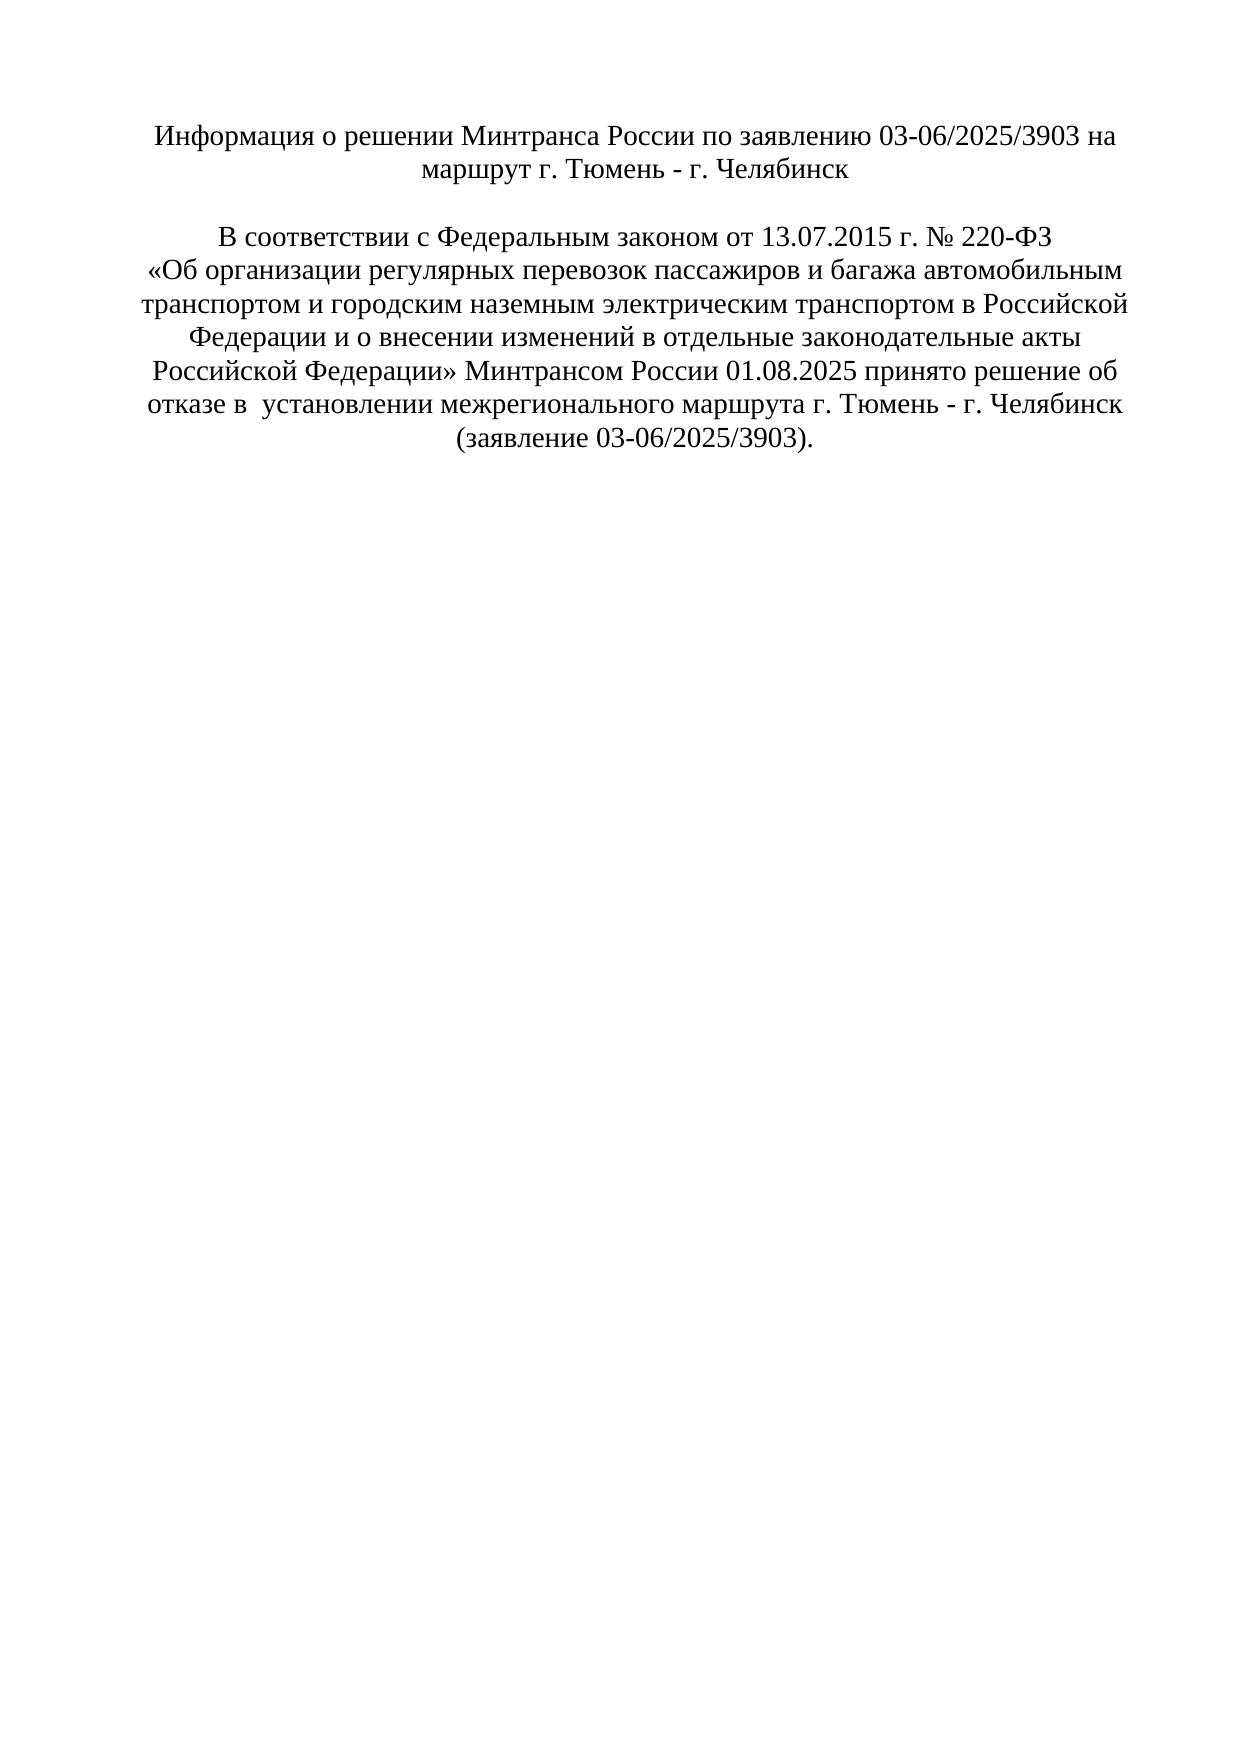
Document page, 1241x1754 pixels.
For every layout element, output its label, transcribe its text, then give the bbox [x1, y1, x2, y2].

text В соответствии с Федеральным законом от 13.07.2015 г. № 220-ФЗ «Об организации регулярных перевозок пассажиров и багажа автомобильным транспортом и городским наземным электрическим транспортом в Российской Федерации и о внесении изменений в отдельные законодательные акты Российской Федерации» Минтрансом России 01.08.2025 принято решение об отказе в установлении межрегионального маршрута г. Тюмень - г. Челябинск (заявление 03-06/2025/3903). [118, 219, 1152, 453]
text Информация о решении Минтранса России по заявлению 03-06/2025/3903 на маршрут г. Тюмень - г. Челябинск [118, 118, 1152, 185]
